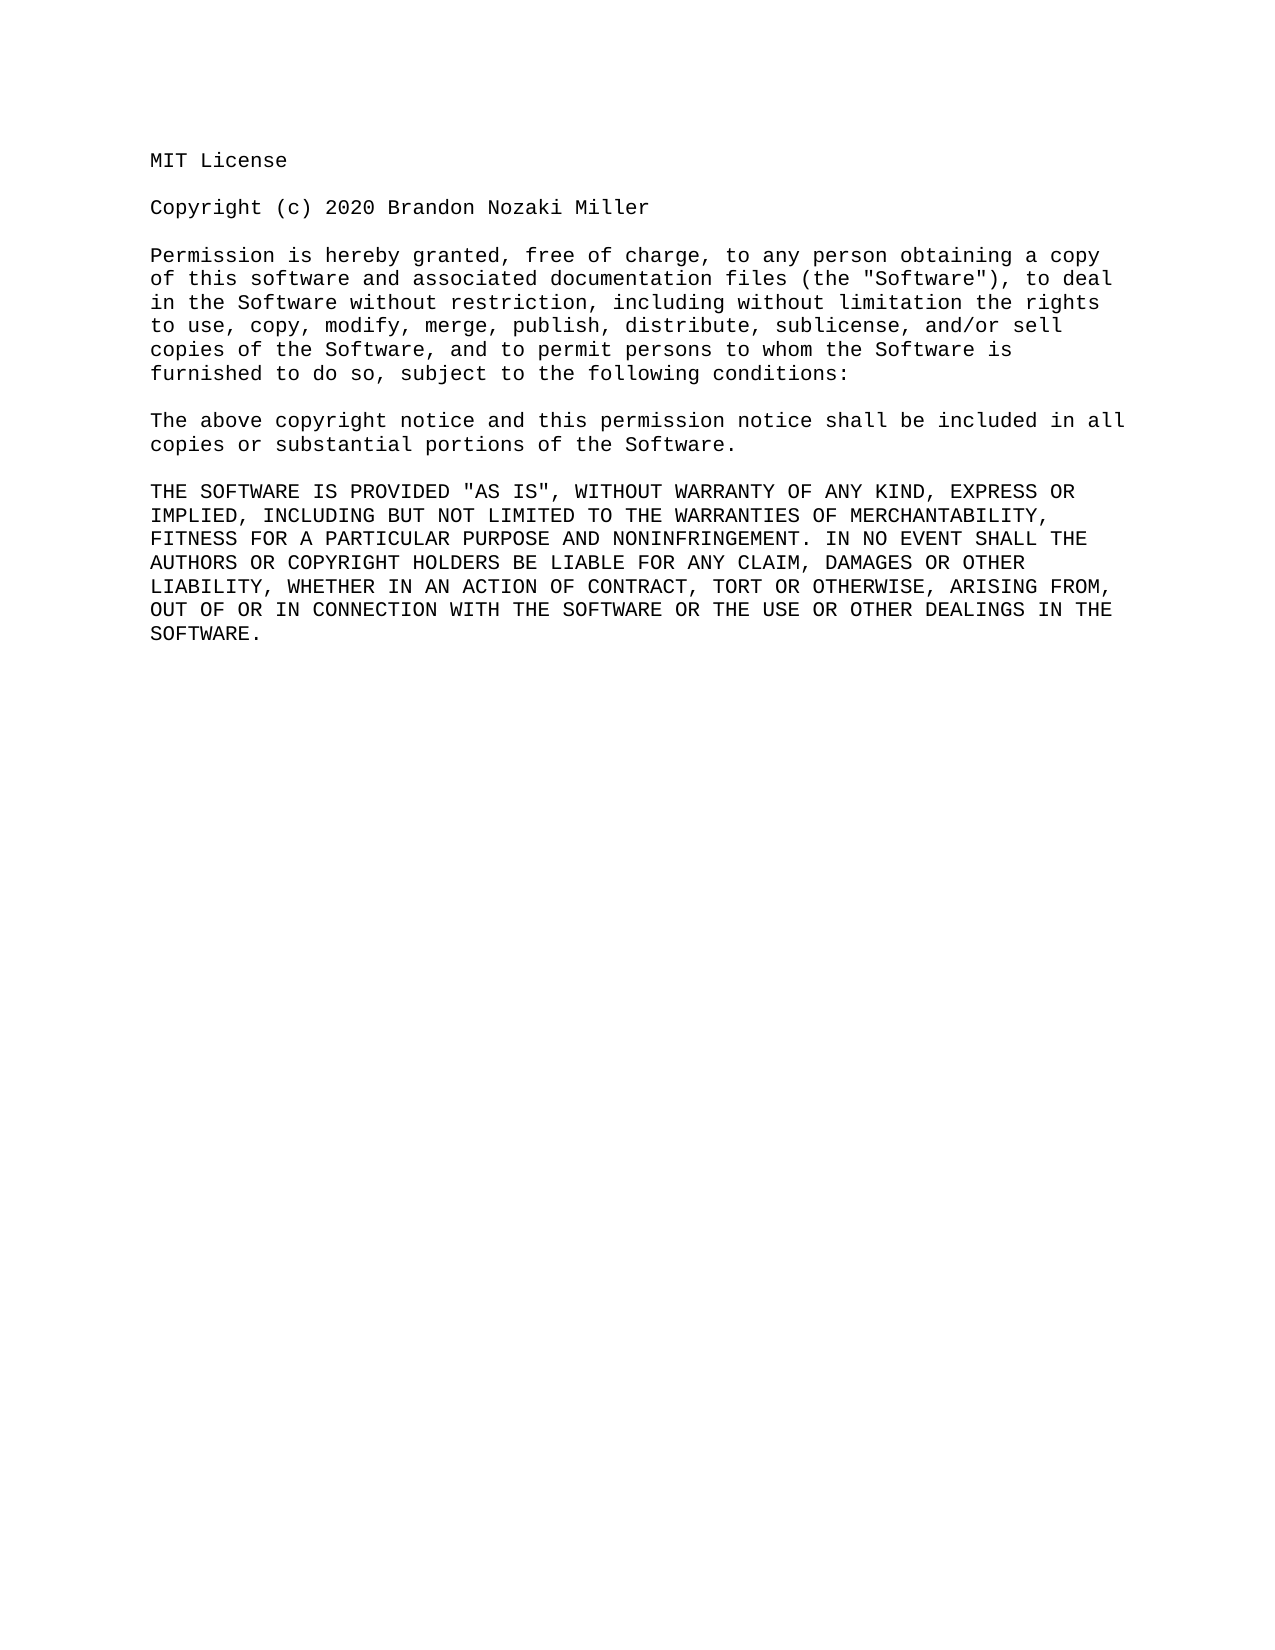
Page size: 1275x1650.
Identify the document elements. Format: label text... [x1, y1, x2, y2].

text IMPLIED, INCLUDING BUT NOT LIMITED TO THE WARRANTIES OF MERCHANTABILITY, [150, 505, 1125, 528]
text copies of the Software, and to permit persons to whom the Software is [150, 339, 1125, 363]
text AUTHORS OR COPYRIGHT HOLDERS BE LIABLE FOR ANY CLAIM, DAMAGES OR OTHER [150, 552, 1125, 576]
text Permission is hereby granted, free of charge, to any person obtaining a copy [150, 244, 1125, 268]
text FITNESS FOR A PARTICULAR PURPOSE AND NONINFRINGEMENT. IN NO EVENT SHALL THE [150, 528, 1125, 552]
text LIABILITY, WHETHER IN AN ACTION OF CONTRACT, TORT OR OTHERWISE, ARISING FROM, [150, 576, 1125, 599]
text in the Software without restriction, including without limitation the rights [150, 292, 1125, 316]
text SOFTWARE. [150, 623, 1125, 647]
text OUT OF OR IN CONNECTION WITH THE SOFTWARE OR THE USE OR OTHER DEALINGS IN THE [150, 599, 1125, 623]
text copies or substantial portions of the Software. [150, 434, 1125, 457]
text THE SOFTWARE IS PROVIDED "AS IS", WITHOUT WARRANTY OF ANY KIND, EXPRESS OR [150, 481, 1125, 505]
text furnished to do so, subject to the following conditions: [150, 363, 1125, 386]
text of this software and associated documentation files (the "Software"), to deal [150, 268, 1125, 292]
text The above copyright notice and this permission notice shall be included in all [150, 410, 1125, 434]
text MIT License [150, 150, 1125, 174]
text to use, copy, modify, merge, publish, distribute, sublicense, and/or sell [150, 316, 1125, 339]
text Copyright (c) 2020 Brandon Nozaki Miller [150, 197, 1125, 221]
